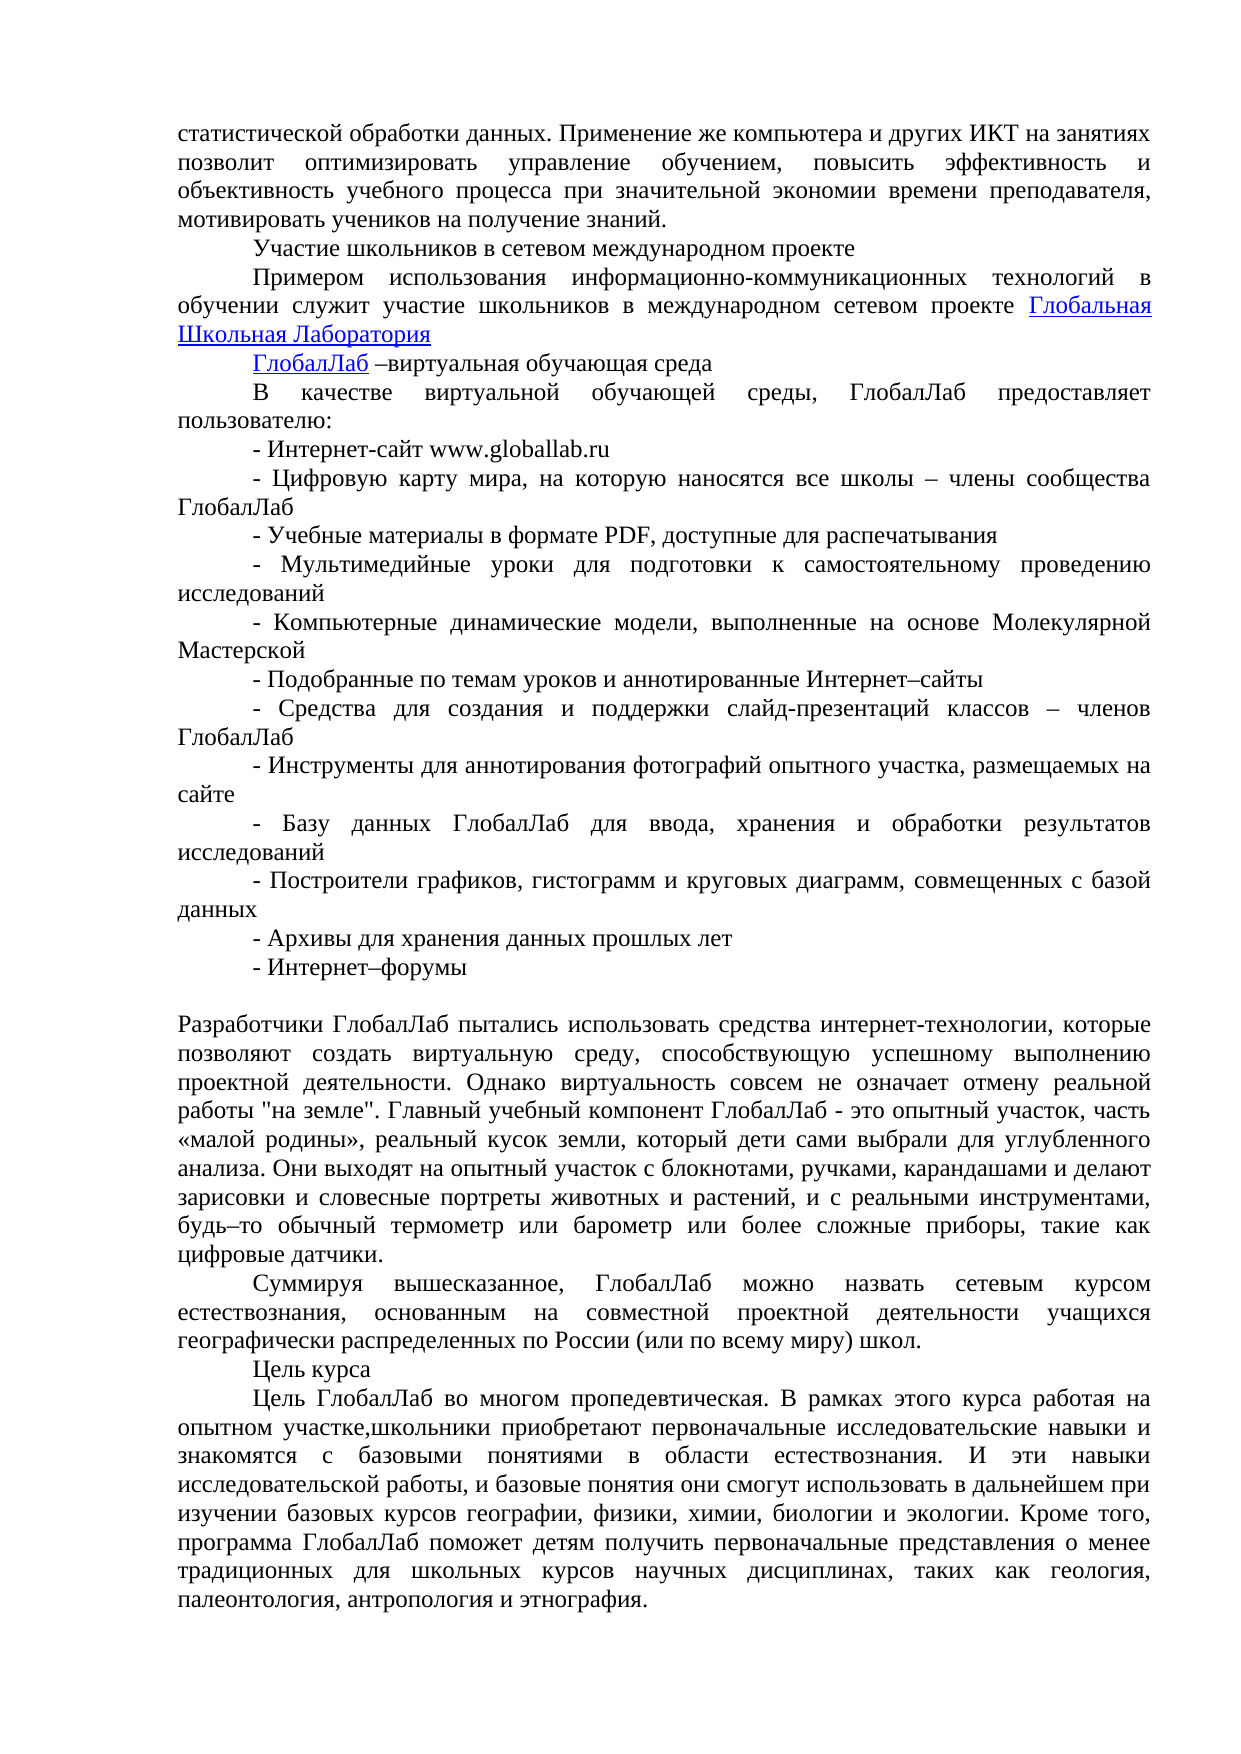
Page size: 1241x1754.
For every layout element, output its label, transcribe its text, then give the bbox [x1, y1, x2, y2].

text - Базу данных ГлобалЛаб для ввода, хранения и обработки результатов исследований [177, 808, 1152, 866]
text - Интернет–форумы [177, 952, 1152, 981]
text В качестве виртуальной обучающей среды, ГлобалЛаб предоставляет пользователю: [177, 377, 1152, 434]
text Участие школьников в сетевом международном проекте [177, 233, 1152, 262]
text ГлобалЛаб –виртуальная обучающая среда [177, 348, 1152, 377]
text - Учебные материалы в формате PDF, доступные для распечатывания [177, 521, 1152, 549]
text - Средства для создания и поддержки слайд-презентаций классов – членов ГлобалЛаб [177, 693, 1152, 751]
text - Интернет-сайт www.globallab.ru [177, 434, 1152, 463]
text Цель курса [177, 1354, 1152, 1383]
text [177, 118, 1152, 233]
text - Подобранные по темам уроков и аннотированные Интернет–сайты [177, 664, 1152, 693]
text Цель ГлобалЛаб во многом пропедевтическая. В рамках этого курса работая на опытном участке,школьники приобретают первоначальные исследовательские навыки и знакомятся с базовыми понятиями в области естествознания. И эти навыки исследовательской работы, и базовые понятия они смогут использовать в дальнейшем при изучении базовых курсов географии, физики, химии, биологии и экологии. Кроме того, программа ГлобалЛаб поможет детям получить первоначальные представления о менее традиционных для школьных курсов научных дисциплинах, таких как геология, палеонтология, антропология и этнография. [177, 1383, 1152, 1613]
text - Компьютерные динамические модели, выполненные на основе Молекулярной Мастерской [177, 607, 1152, 664]
text Разработчики ГлобалЛаб пытались использовать средства интернет-технологии, которые позволяют создать виртуальную среду, способствующую успешному выполнению проектной деятельности. Однако виртуальность совсем не означает отмену реальной работы "на земле". Главный учебный компонент ГлобалЛаб - это опытный участок, часть «малой родины», реальный кусок земли, который дети сами выбрали для углубленного анализа. Они выходят на опытный участок с блокнотами, ручками, карандашами и делают зарисовки и словесные портреты животных и растений, и с реальными инструментами, будь–то обычный термометр или барометр или более сложные приборы, такие как цифровые датчики. [177, 981, 1152, 1268]
text - Мультимедийные уроки для подготовки к самостоятельному проведению исследований [177, 549, 1152, 607]
text - Архивы для хранения данных прошлых лет [177, 923, 1152, 952]
text - Инструменты для аннотирования фотографий опытного участка, размещаемых на сайте [177, 751, 1152, 808]
text - Цифровую карту мира, на которую наносятся все школы – члены сообщества ГлобалЛаб [177, 463, 1152, 521]
text - Построители графиков, гистограмм и круговых диаграмм, совмещенных с базой данных [177, 866, 1152, 923]
text Суммируя вышесказанное, ГлобалЛаб можно назвать сетевым курсом естествознания, основанным на совместной проектной деятельности учащихся географически распределенных по России (или по всему миру) школ. [177, 1268, 1152, 1354]
text Примером использования информационно-коммуникационных технологий в обучении служит участие школьников в международном сетевом проекте Глобальная Школьная Лаборатория [177, 262, 1152, 348]
